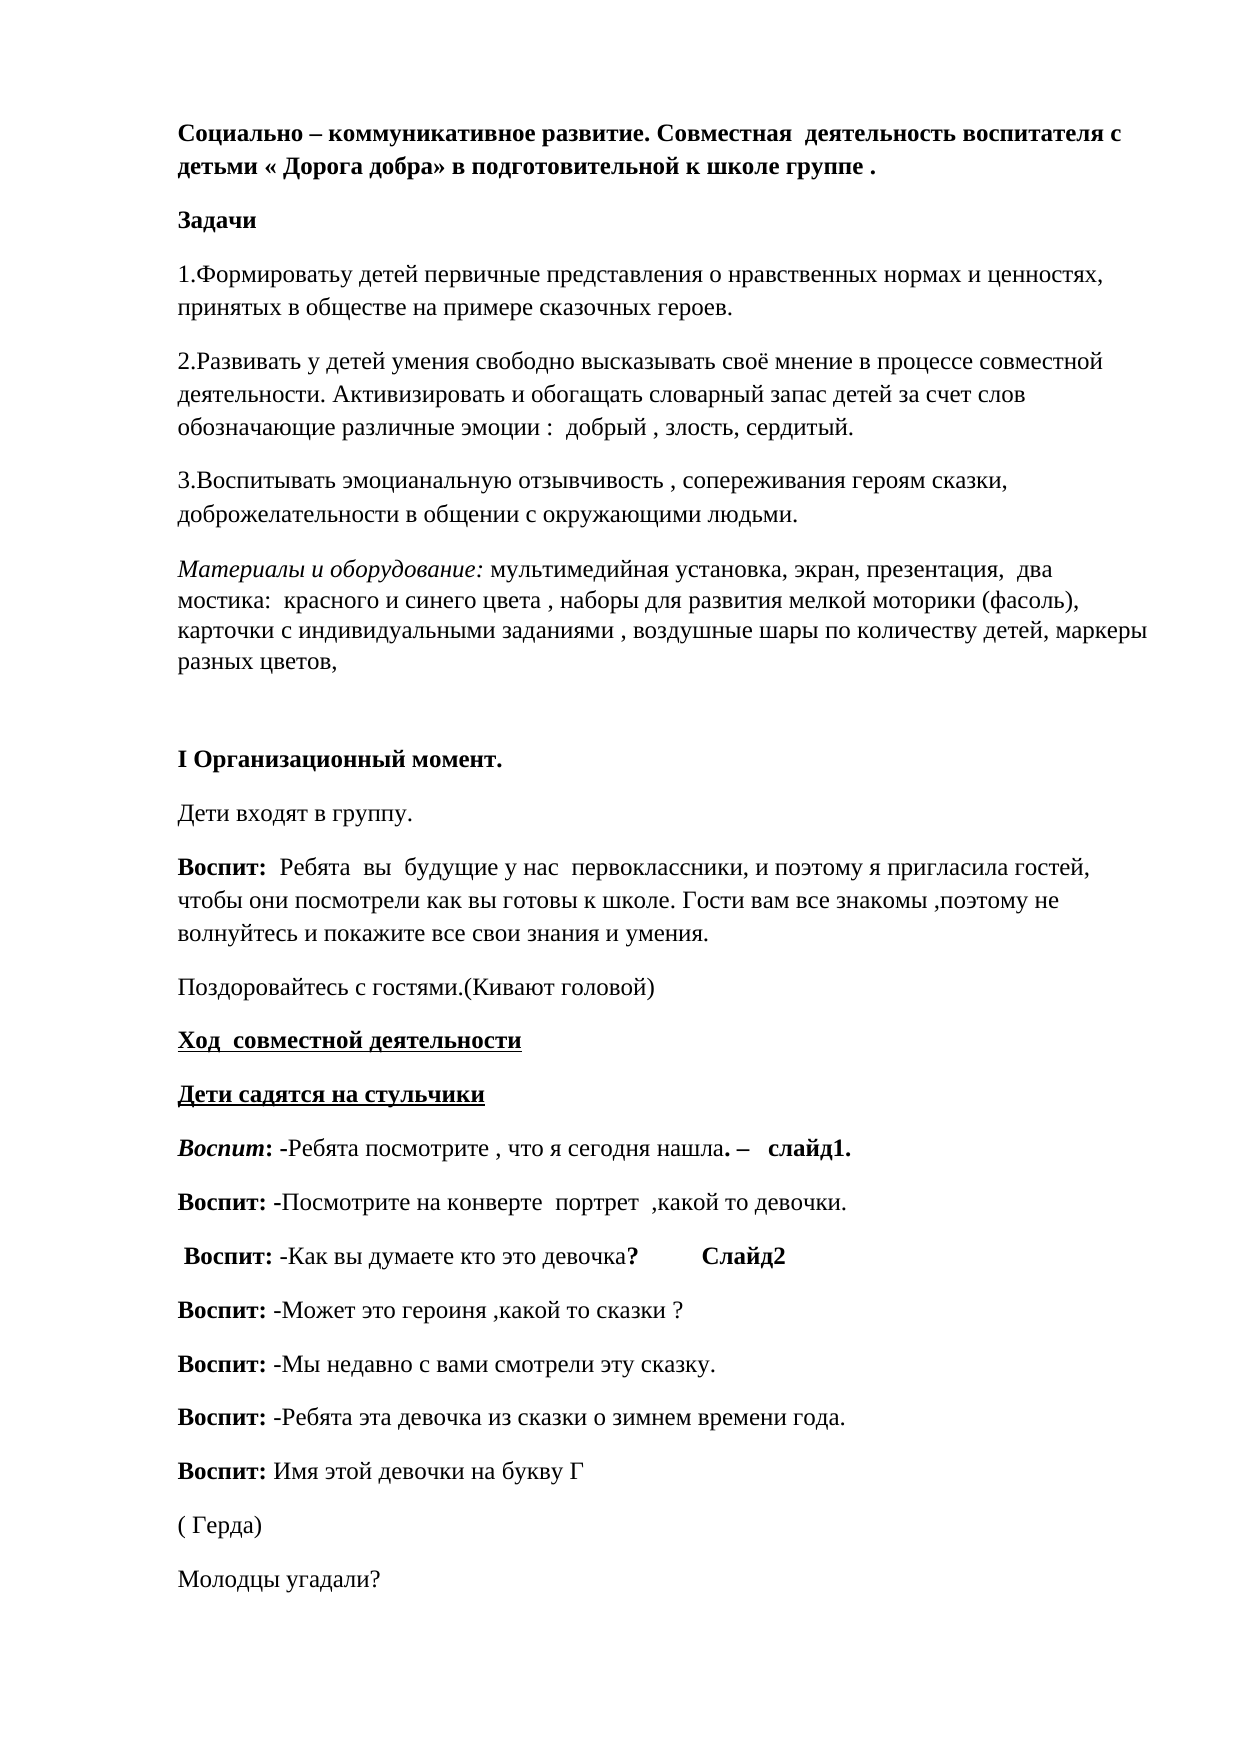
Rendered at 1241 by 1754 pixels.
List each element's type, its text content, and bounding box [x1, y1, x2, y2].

text Дети садятся на стульчики [177, 1079, 1152, 1108]
text Воспит: -Может это героиня ,какой то сказки ? [177, 1295, 1152, 1323]
text Воспит: Ребята вы будущие у нас первоклассники, и поэтому я пригласила гостей, чтобы они посмотрели как вы готовы к школе. Гости вам все знакомы ,поэтому не волнуйтесь и покажите все свои знания и умения. [177, 852, 1152, 947]
text Дети входят в группу. [177, 798, 1152, 827]
text Воспит: -Посмотрите на конверте портрет ,какой то девочки. [177, 1187, 1152, 1216]
text Ход совместной деятельности [177, 1026, 1152, 1054]
text 3.Воспитывать эмоцианальную отзывчивость , сопереживания героям сказки, доброжелательности в общении с окружающими людьми. [177, 466, 1152, 527]
text I Организационный момент. [177, 744, 1152, 773]
text Воспит: Имя этой девочки на букву Г [177, 1456, 1152, 1485]
text ( Герда) [177, 1510, 1152, 1539]
text Молодцы угадали? [177, 1564, 1152, 1593]
text 2.Развивать у детей умения свободно высказывать своё мнение в процессе совместной деятельности. Активизировать и обогащать словарный запас детей за счет слов обозначающие различные эмоции : добрый , злость, сердитый. [177, 346, 1152, 441]
text Задачи [177, 205, 1152, 234]
text Воспит: -Как вы думаете кто это девочка? Слайд2 [177, 1241, 1152, 1270]
text Социально – коммуникативное развитие. Совместная деятельность воспитателя с детьми « Дорога добра» в подготовительной к школе группе . [177, 118, 1152, 180]
text Материалы и оборудование: мультимедийная установка, экран, презентация, два мостика: красного и синего цвета , наборы для развития мелкой моторики (фасоль), карточки с индивидуальными заданиями , воздушные шары по количеству детей, маркеры разных цветов, [177, 552, 1152, 674]
text Воспит: -Мы недавно с вами смотрели эту сказку. [177, 1349, 1152, 1377]
text Воспит: -Ребята посмотрите , что я сегодня нашла. – слайд1. [177, 1133, 1152, 1162]
text Поздоровайтесь с гостями.(Кивают головой) [177, 972, 1152, 1000]
text Воспит: -Ребята эта девочка из сказки о зимнем времени года. [177, 1402, 1152, 1431]
text 1.Формироватьу детей первичные представления о нравственных нормах и ценностях, принятых в обществе на примере сказочных героев. [177, 259, 1152, 321]
